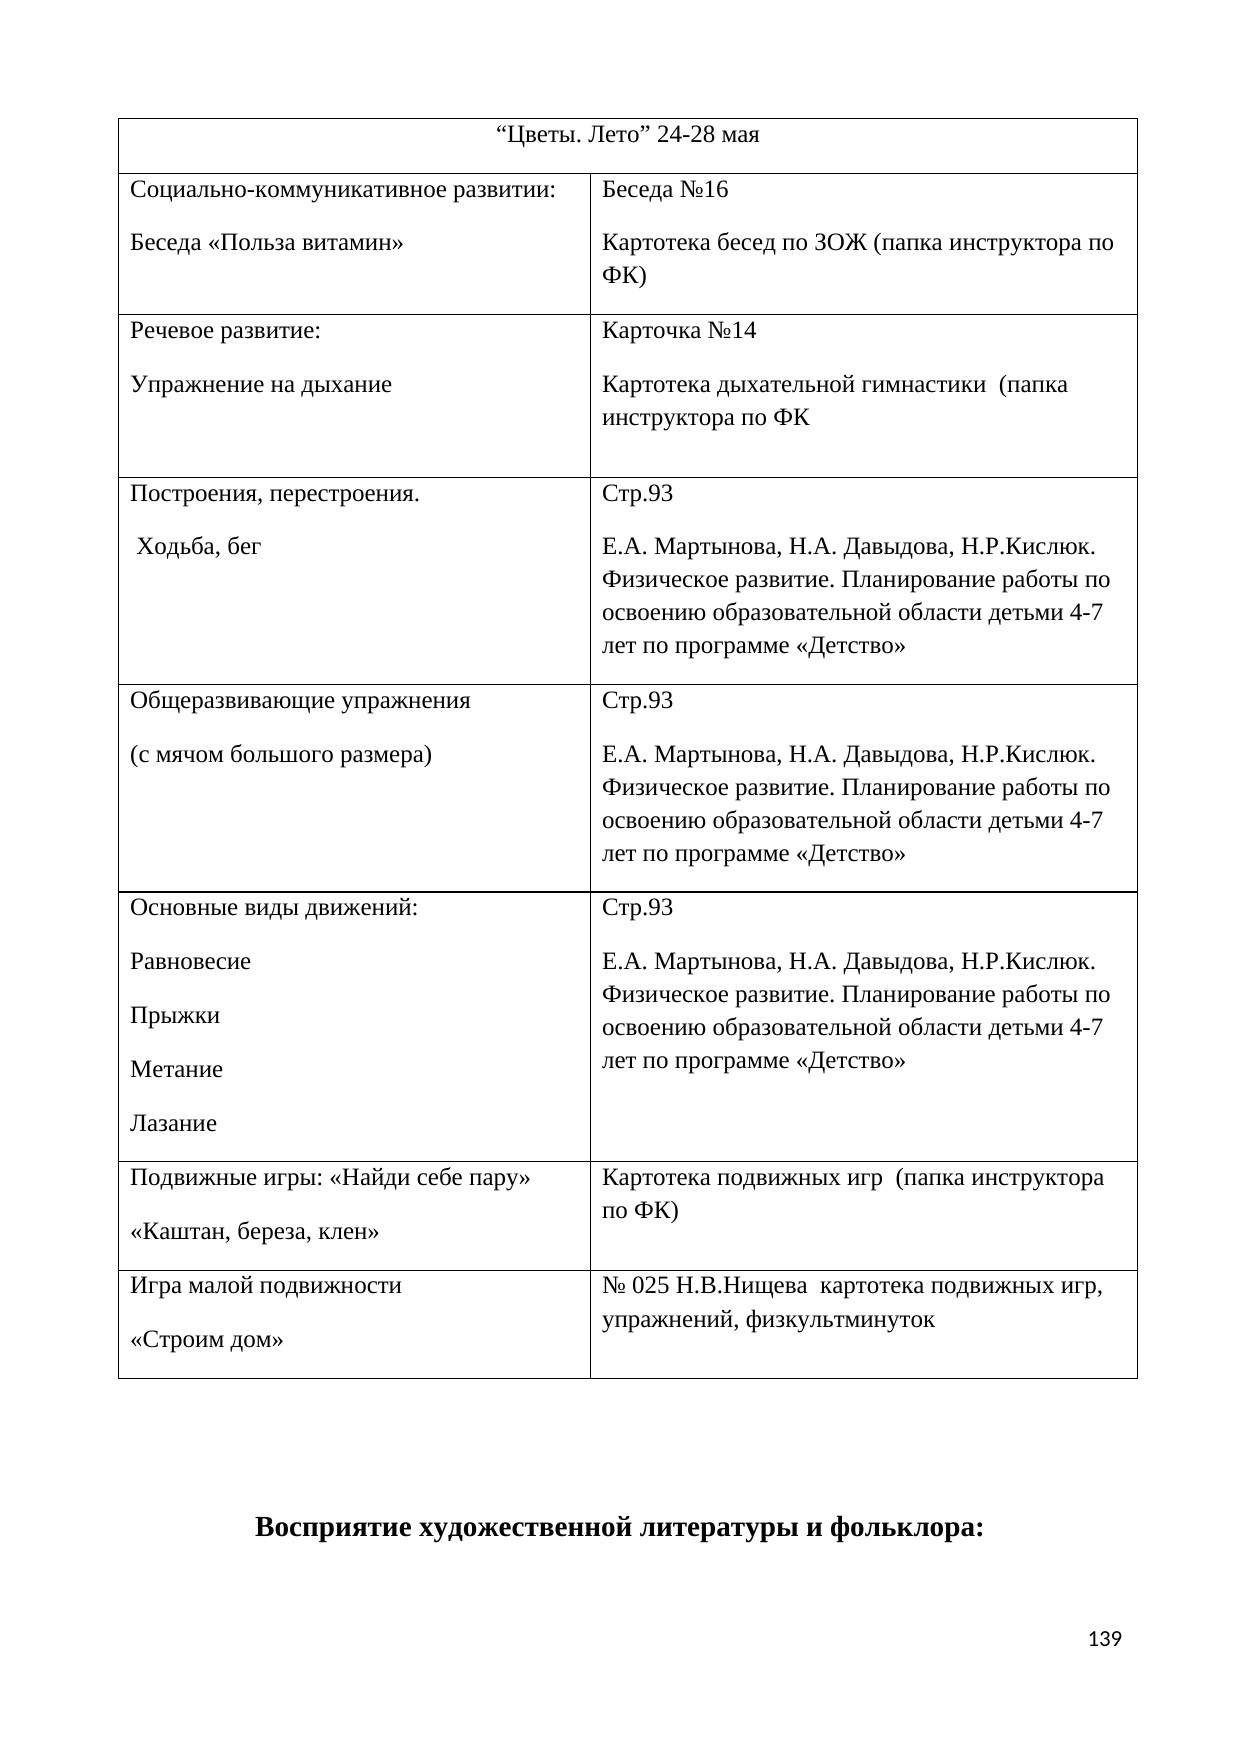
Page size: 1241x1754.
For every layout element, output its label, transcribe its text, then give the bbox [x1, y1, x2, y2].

table_cell Картотека подвижных игр (папка инструктора по ФК) [591, 1162, 1137, 1269]
table_cell “Цветы. Лето” 24-28 мая [119, 119, 1137, 173]
table_cell Игра малой подвижности «Строим дом» [119, 1271, 590, 1378]
table_cell Беседа №16 Картотека бесед по ЗОЖ (папка инструктора по ФК) [591, 174, 1137, 314]
table_cell Карточка №14 Картотека дыхательной гимнастики (папка инструктора по ФК [591, 315, 1137, 477]
table_cell Общеразвивающие упражнения (с мячом большого размера) [119, 685, 590, 891]
text Восприятие художественной литературы и фольклора: [118, 1509, 1122, 1543]
table_cell № 025 Н.В.Нищева картотека подвижных игр, упражнений, физкультминуток [591, 1271, 1137, 1378]
table_cell Основные виды движений: Равновесие Прыжки Метание Лазание [119, 893, 590, 1161]
table_cell Построения, перестроения. Ходьба, бег [119, 478, 590, 684]
table_cell Подвижные игры: «Найди себе пару» «Каштан, береза, клен» [119, 1162, 590, 1269]
table_cell Социально-коммуникативное развитии: Беседа «Польза витамин» [119, 174, 590, 314]
table_cell Речевое развитие: Упражнение на дыхание [119, 315, 590, 477]
